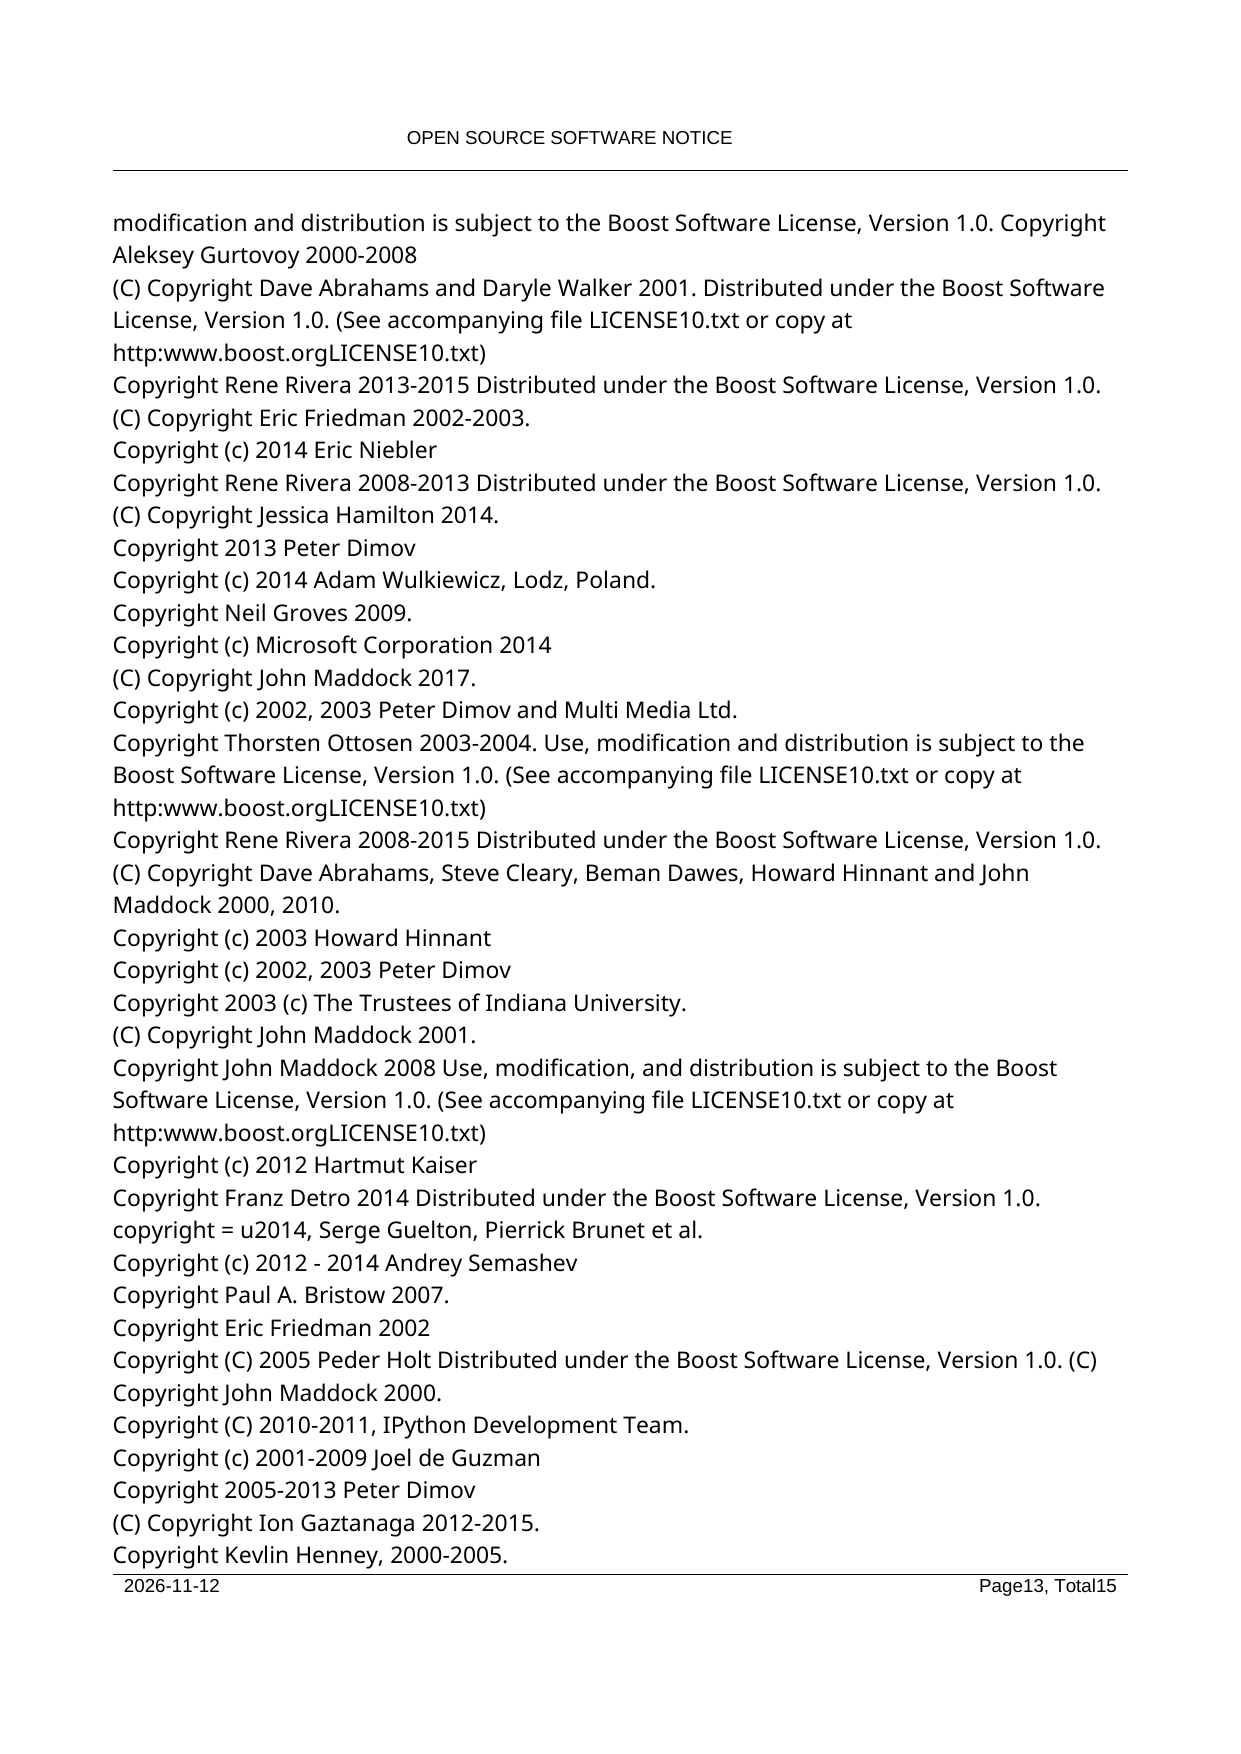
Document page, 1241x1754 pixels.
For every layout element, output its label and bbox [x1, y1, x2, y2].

text [112, 206, 1128, 1571]
